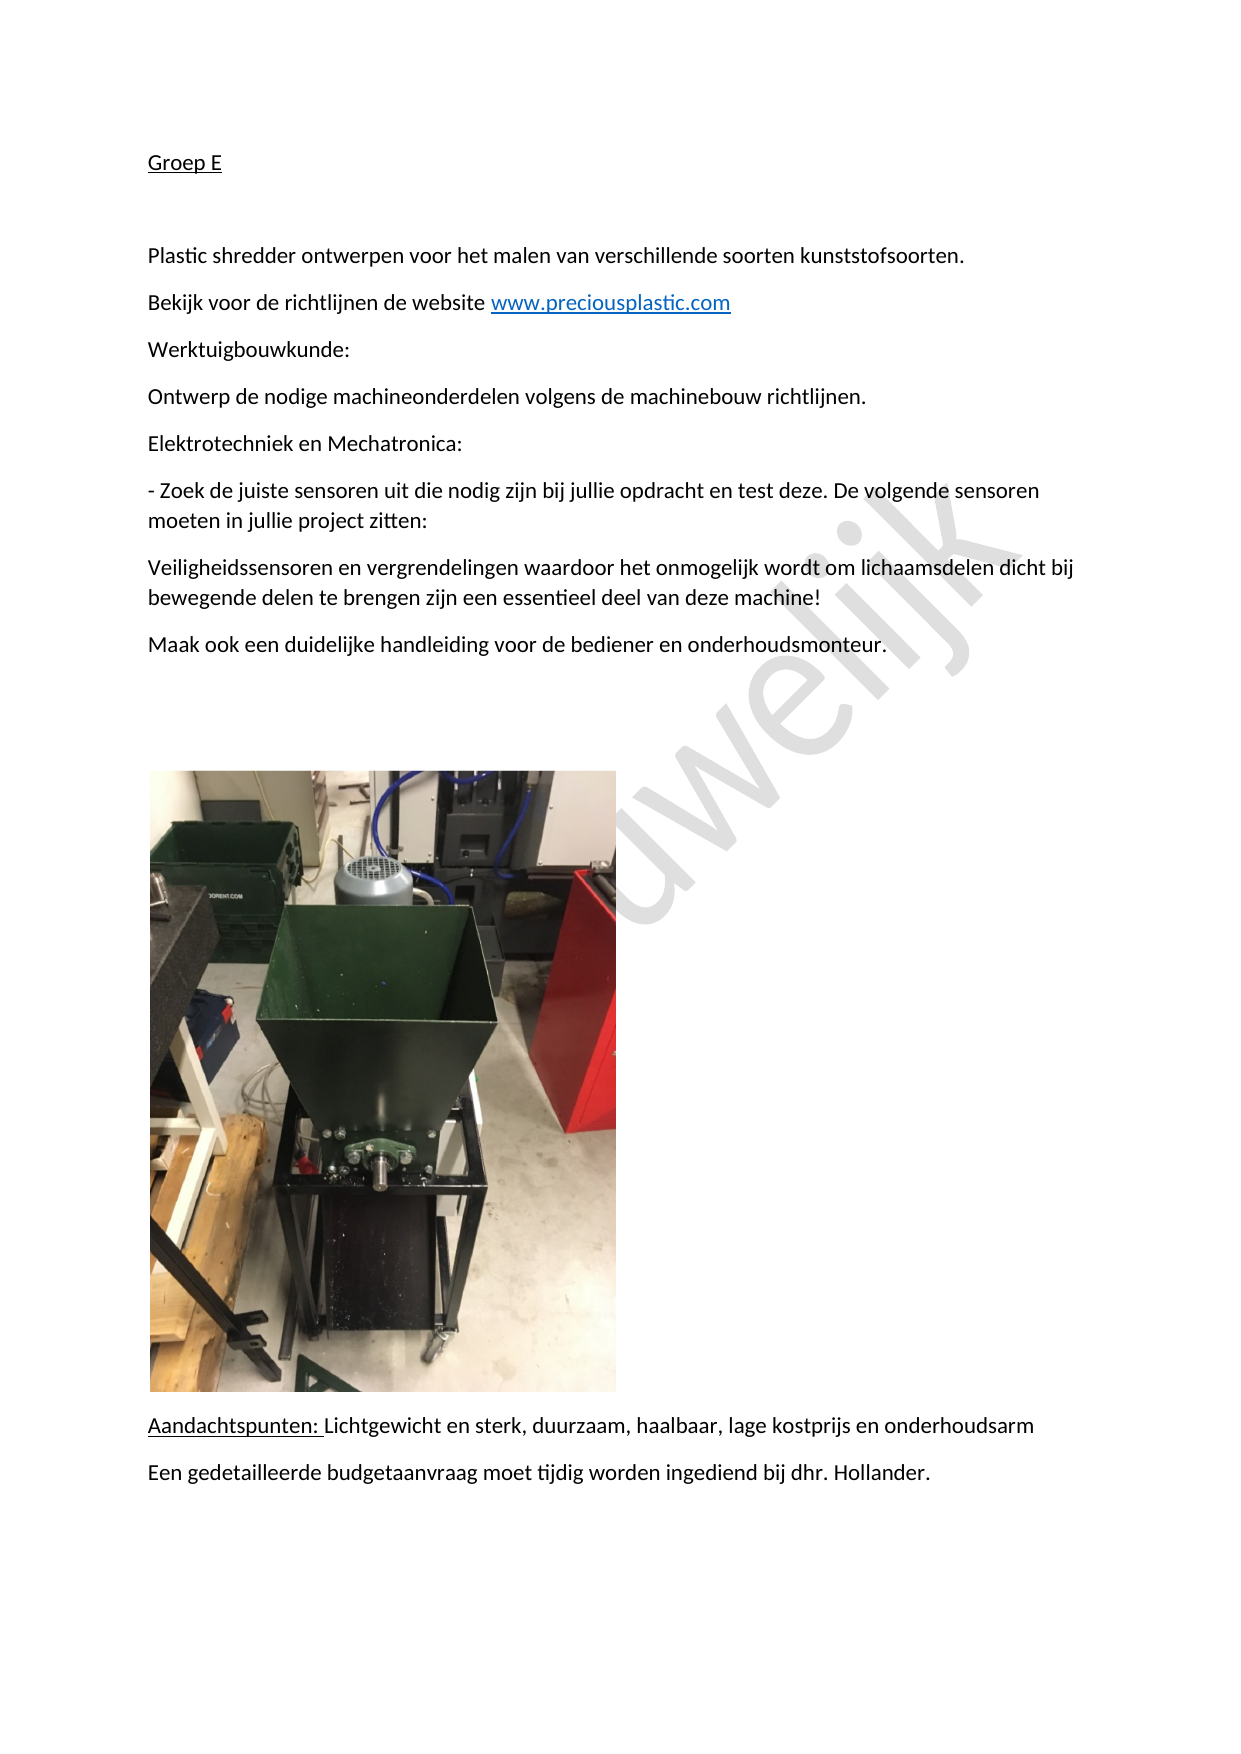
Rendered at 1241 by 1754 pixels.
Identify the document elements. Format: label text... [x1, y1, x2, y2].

text Bekijk voor de richtlijnen de website www.preciousplastic.com [148, 288, 1093, 316]
text Werktuigbouwkunde: [148, 335, 1093, 363]
text Een gedetailleerde budgetaanvraag moet tijdig worden ingediend bij dhr. Hollander. [148, 1458, 1093, 1486]
text - Zoek de juiste sensoren uit die nodig zijn bij jullie opdracht en test deze. De volgende sensoren moeten in jullie project zitten: [148, 476, 1093, 534]
text Veiligheidssensoren en vergrendelingen waardoor het onmogelijk wordt om lichaamsdelen dicht bij bewegende delen te brengen zijn een essentieel deel van deze machine! [148, 553, 1093, 611]
text Plastic shredder ontwerpen voor het malen van verschillende soorten kunststofsoorten. [148, 241, 1093, 269]
picture [150, 771, 616, 1391]
text Ontwerp de nodige machineonderdelen volgens de machinebouw richtlijnen. [148, 382, 1093, 410]
text Groep E [148, 148, 1093, 176]
text Maak ook een duidelijke handleiding voor de bediener en onderhoudsmonteur. [148, 630, 1093, 658]
text Aandachtspunten: Lichtgewicht en sterk, duurzaam, haalbaar, lage kostprijs en onderhoudsarm [148, 1411, 1093, 1439]
text Elektrotechniek en Mechatronica: [148, 429, 1093, 457]
